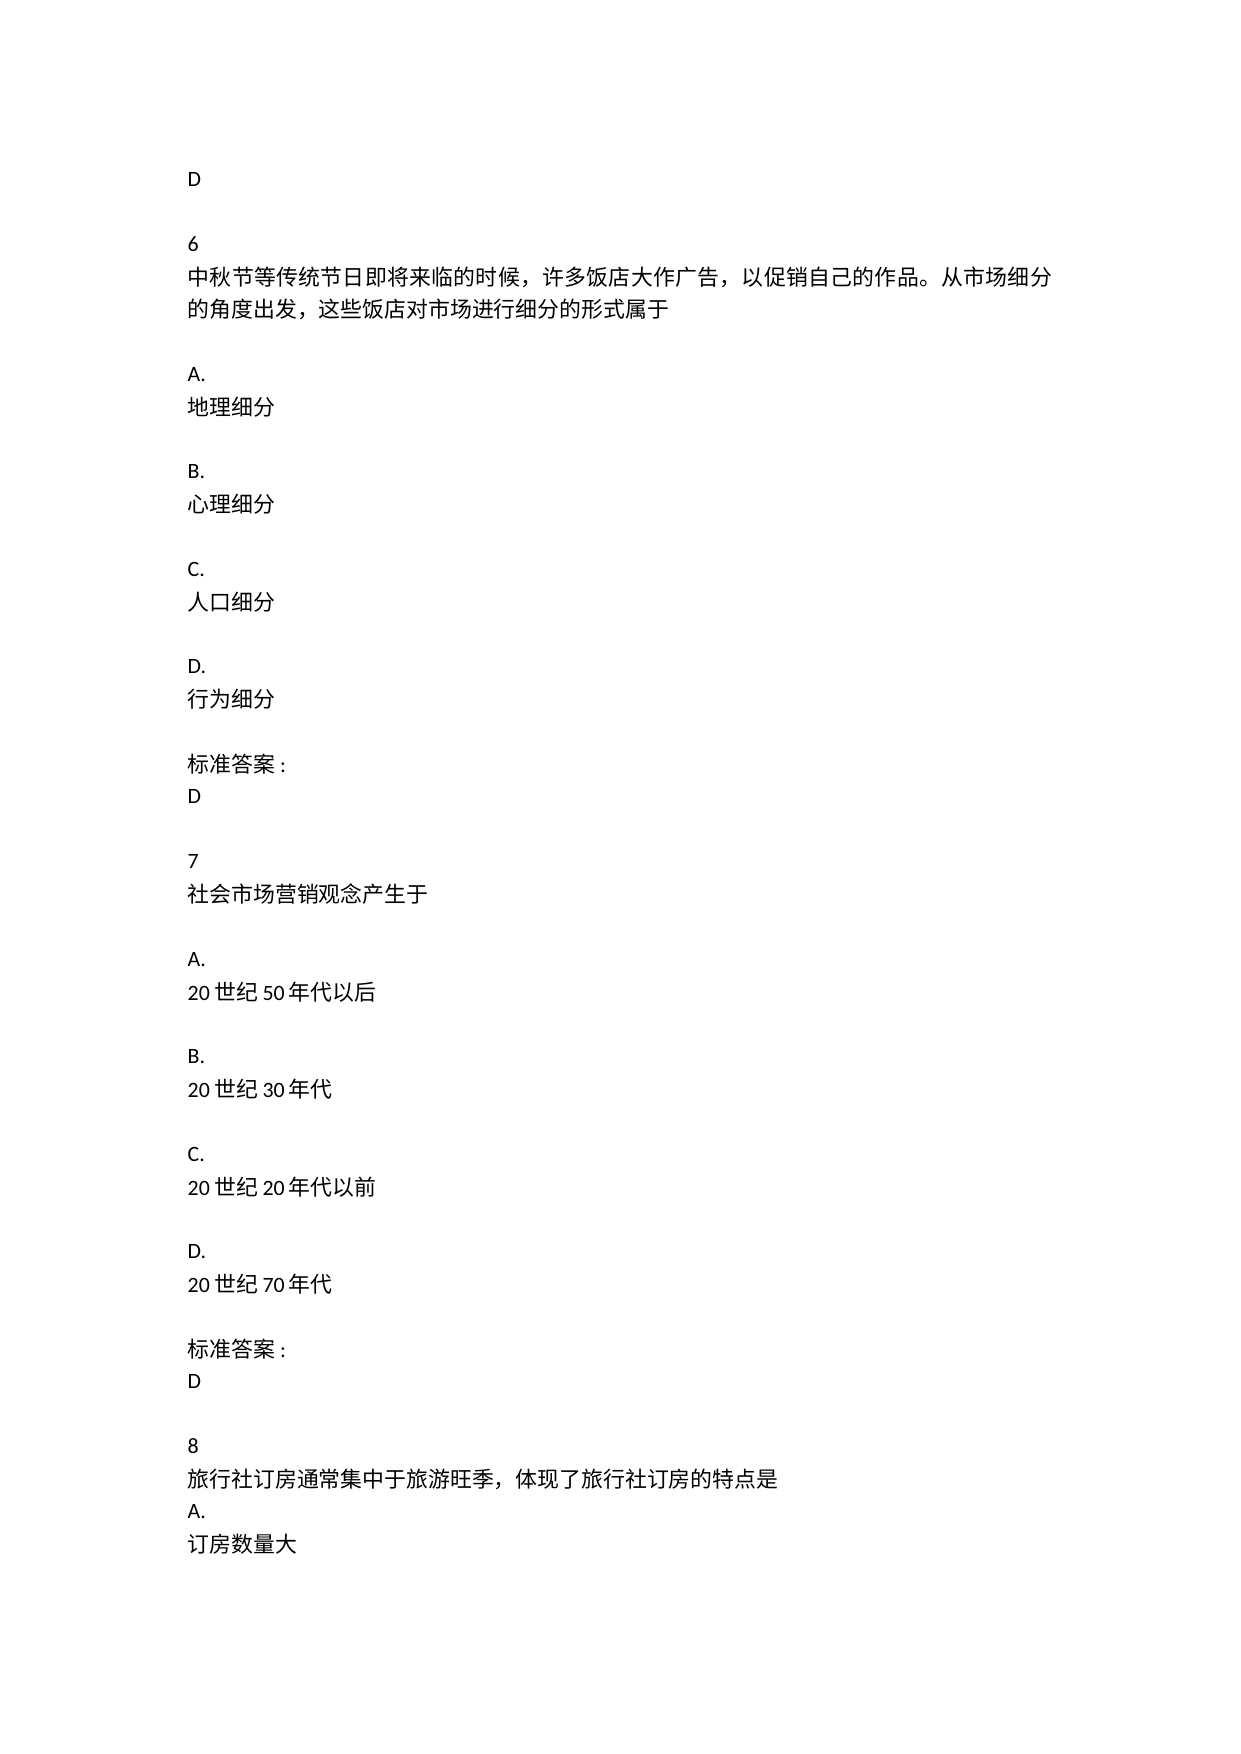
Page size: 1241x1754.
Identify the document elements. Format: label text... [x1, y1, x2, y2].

text 20世纪50年代以后 [187, 974, 1053, 1007]
text 心理细分 [187, 487, 1053, 519]
text D [187, 1364, 1053, 1397]
text D [187, 162, 1053, 194]
text 20世纪30年代 [187, 1072, 1053, 1104]
text 标准答案 : [187, 1332, 1053, 1364]
text 6 [187, 227, 1053, 259]
text A. [187, 357, 1053, 389]
text 旅行社订房通常集中于旅游旺季，体现了旅行社订房的特点是 [187, 1462, 1053, 1494]
text 行为细分 [187, 682, 1053, 714]
text 社会市场营销观念产生于 [187, 877, 1053, 909]
text B. [187, 1039, 1053, 1072]
text 地理细分 [187, 389, 1053, 422]
text 7 [187, 844, 1053, 877]
text 20世纪70年代 [187, 1267, 1053, 1299]
text A. [187, 942, 1053, 974]
text 8 [187, 1429, 1053, 1462]
text C. [187, 552, 1053, 584]
text C. [187, 1137, 1053, 1169]
text A. [187, 1494, 1053, 1527]
text 中秋节等传统节日即将来临的时候，许多饭店大作广告，以促销自己的作品。从市场细分的角度出发，这些饭店对市场进行细分的形式属于 [187, 259, 1053, 324]
text 20世纪20年代以前 [187, 1169, 1053, 1202]
text 标准答案 : [187, 747, 1053, 779]
text B. [187, 454, 1053, 487]
text 订房数量大 [187, 1527, 1053, 1559]
text D. [187, 649, 1053, 682]
text 人口细分 [187, 584, 1053, 617]
text D. [187, 1234, 1053, 1267]
text D [187, 779, 1053, 812]
